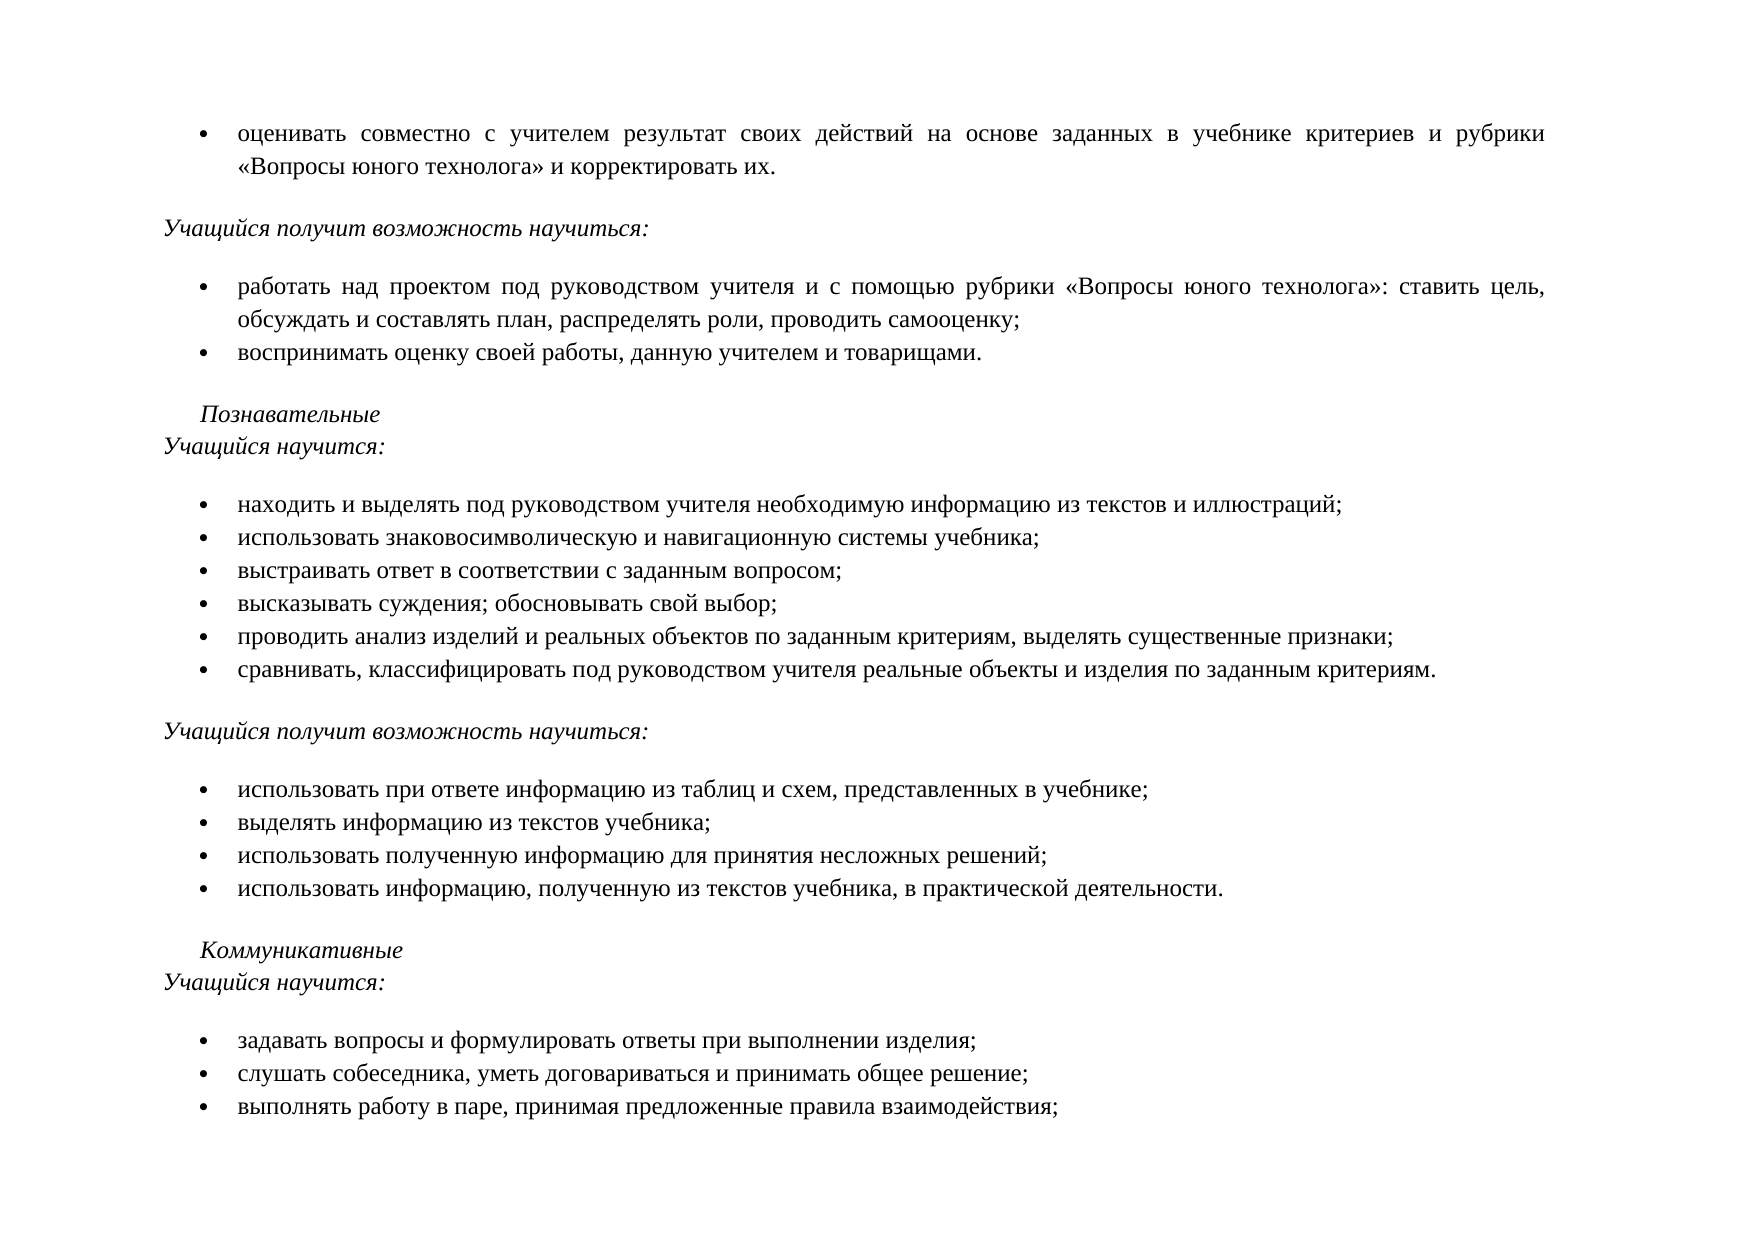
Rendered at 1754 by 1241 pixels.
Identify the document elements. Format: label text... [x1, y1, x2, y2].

list использовать знаковосимволическую и навигационную системы учебника; [200, 522, 1547, 551]
list выполнять работу в паре, принимая предложенные правила взаимодействия; [200, 1091, 1547, 1120]
list высказывать суждения; обосновывать свой выбор; [200, 588, 1547, 617]
text Учащийся получит возможность научиться: [162, 213, 1636, 242]
list использовать полученную информацию для принятия несложных решений; [200, 840, 1547, 869]
text Познавательные [162, 399, 1636, 428]
list выделять информацию из текстов учебника; [200, 807, 1547, 836]
list оценивать совместно с учителем результат своих действий на основе заданных в учебнике критериев и рубрики «Вопросы юного технолога» и корректировать их. [200, 118, 1547, 180]
list использовать информацию, полученную из текстов учебника, в практической деятельности. [200, 873, 1547, 902]
list слушать собеседника, уметь договариваться и принимать общее решение; [200, 1058, 1547, 1087]
text Учащийся научится: [162, 967, 1636, 996]
list использовать при ответе информацию из таблиц и схем, представленных в учебнике; [200, 774, 1547, 803]
list работать над проектом под руководством учителя и с помощью рубрики «Вопросы юного технолога»: ставить цель, обсуждать и составлять план, распределять роли, проводить самооценку; [200, 271, 1547, 333]
list находить и выделять под руководством учителя необходимую информацию из текстов и иллюстраций; [200, 489, 1547, 518]
text Учащийся научится: [162, 431, 1636, 460]
list воспринимать оценку своей работы, данную учителем и товарищами. [200, 337, 1547, 366]
list проводить анализ изделий и реальных объектов по заданным критериям, выделять существенные признаки; [200, 621, 1547, 650]
text Коммуникативные [162, 935, 1636, 964]
list сравнивать, классифицировать под руководством учителя реальные объекты и изделия по заданным критериям. [200, 654, 1547, 683]
list выстраивать ответ в соответствии с заданным вопросом; [200, 555, 1547, 584]
text Учащийся получит возможность научиться: [162, 716, 1636, 745]
list задавать вопросы и формулировать ответы при выполнении изделия; [200, 1025, 1547, 1054]
